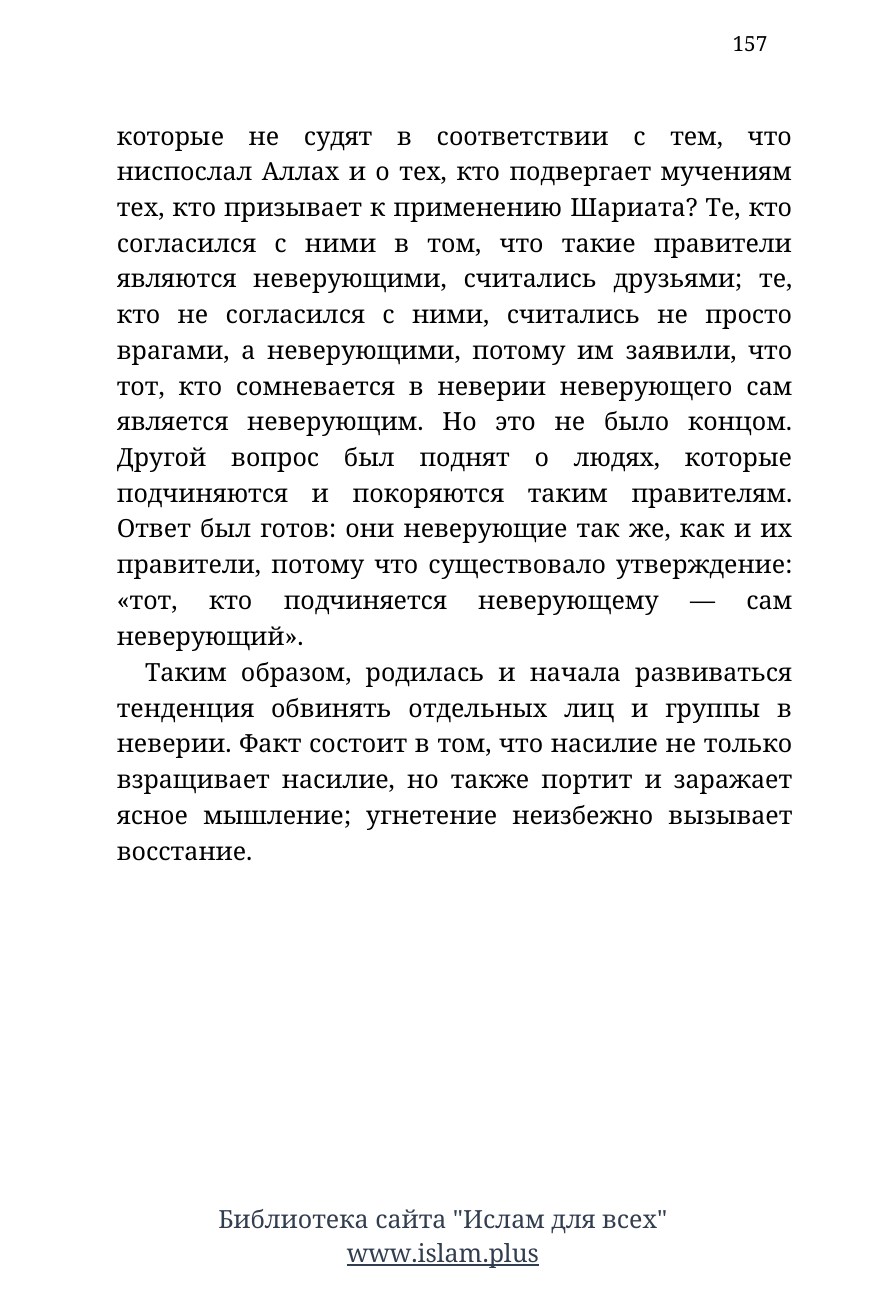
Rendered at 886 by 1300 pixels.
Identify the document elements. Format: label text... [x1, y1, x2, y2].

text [117, 118, 793, 652]
text Таким образом, родилась и начала развиваться тенденция обвинять отдельных лиц и группы в неверии. Факт состоит в том, что насилие не только взращивает насилие, но также портит и заражает ясное мышление; угнетение неизбежно вызывает восстание. [117, 654, 793, 867]
